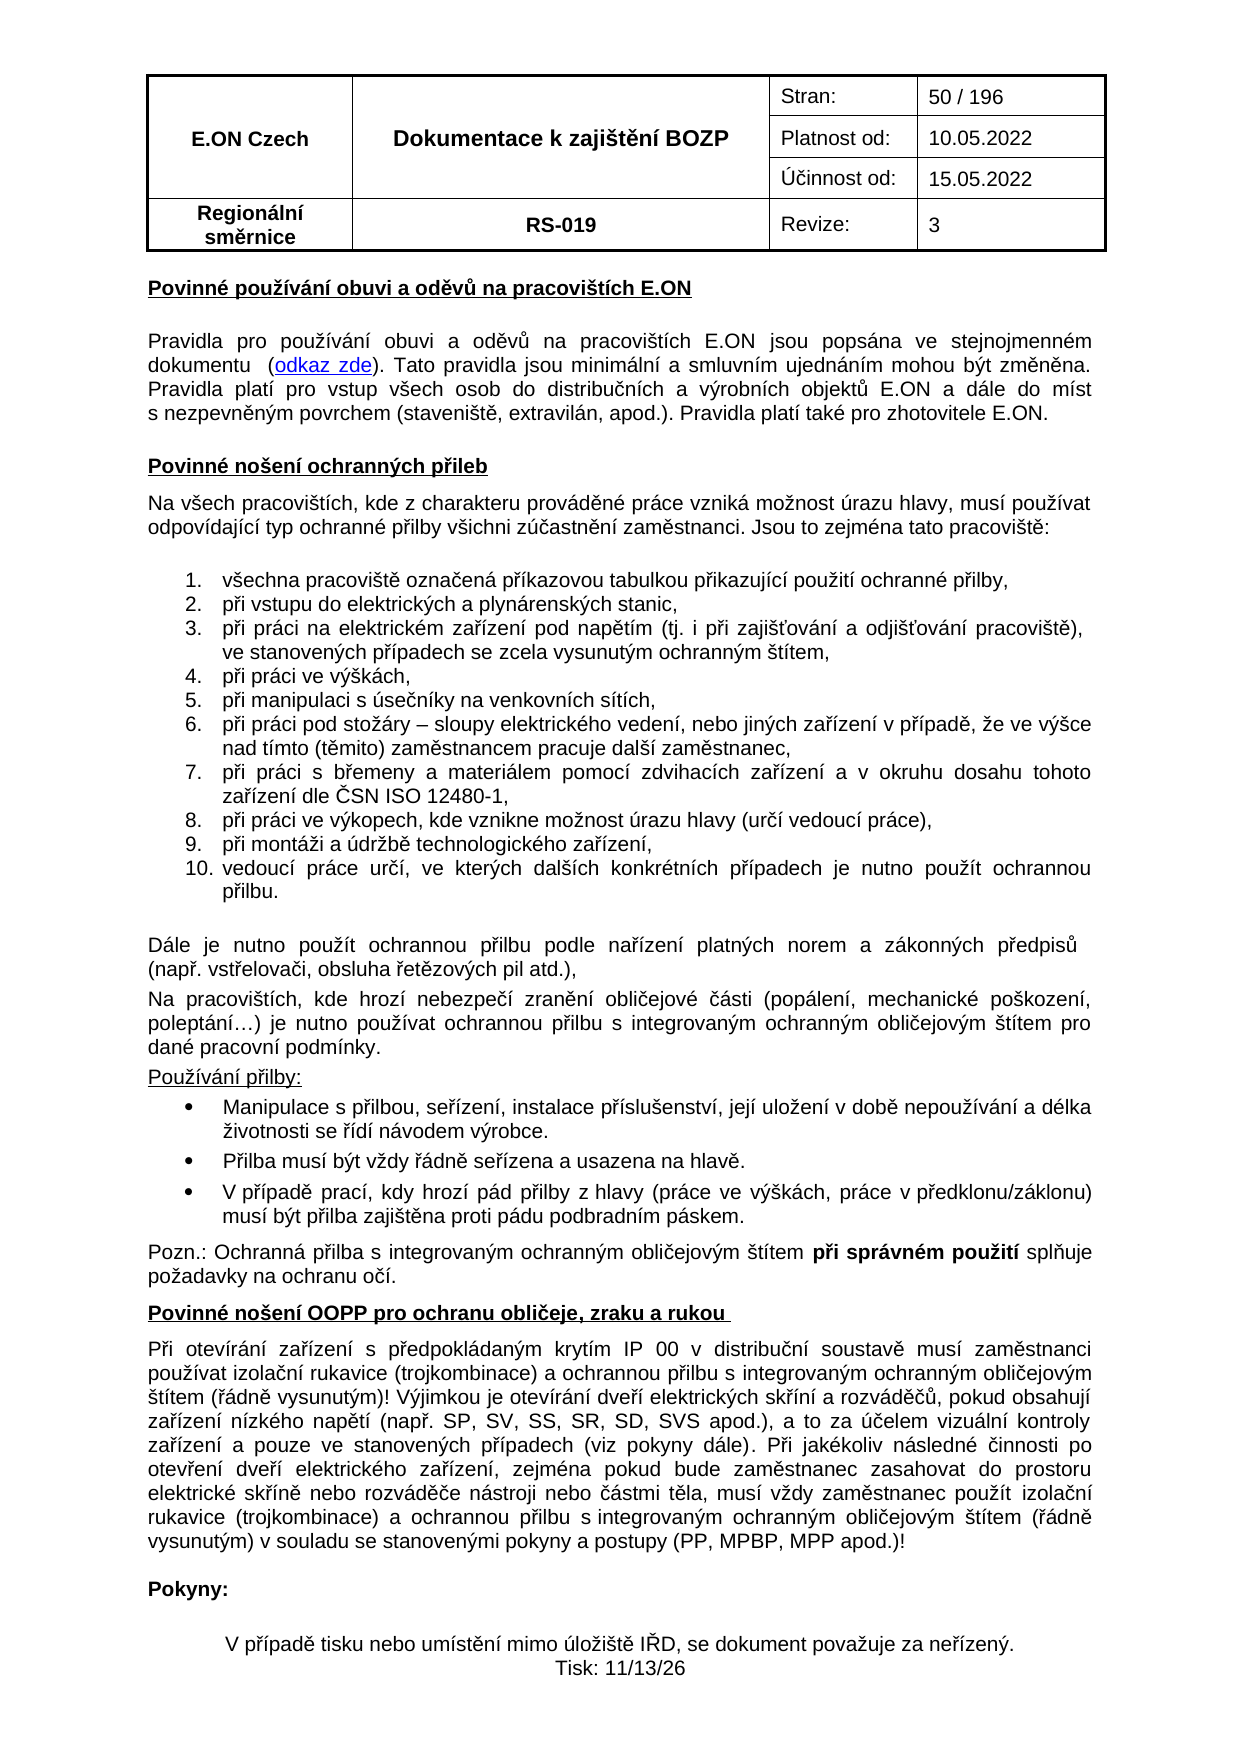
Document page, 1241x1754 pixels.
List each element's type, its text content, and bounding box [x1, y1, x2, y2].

list při práci pod stožáry – sloupy elektrického vedení, nebo jiných zařízení v případě, že ve výšce nad tímto (těmito) zaměstnancem pracuje další zaměstnanec, [185, 712, 1092, 759]
text Používání přilby: [148, 1065, 1092, 1089]
text Pokyny: [148, 1576, 1092, 1600]
list V případě prací, kdy hrozí pád přilby z hlavy (práce ve výškách, práce v předklonu/záklonu) musí být přilba zajištěna proti pádu podbradním páskem. [185, 1179, 1092, 1227]
title Povinné používání obuvi a oděvů na pracovištích E.ON [148, 276, 1092, 300]
list všechna pracoviště označená příkazovou tabulkou přikazující použití ochranné přilby, [185, 568, 1092, 592]
list při práci ve výškách, [185, 664, 1092, 688]
list při vstupu do elektrických a plynárenských stanic, [185, 592, 1092, 616]
list Přilba musí být vždy řádně seřízena a usazena na hlavě. [185, 1149, 1092, 1173]
list vedoucí práce určí, ve kterých dalších konkrétních případech je nutno použít ochrannou přilbu. [185, 855, 1092, 903]
list při práci s břemeny a materiálem pomocí zdvihacích zařízení a v okruhu dosahu tohoto zařízení dle ČSN ISO 12480-1, [185, 759, 1092, 807]
text Na všech pracovištích, kde z charakteru prováděné práce vzniká možnost úrazu hlavy, musí používat odpovídající typ ochranné přilby všichni zúčastnění zaměstnanci. Jsou to zejména tato pracoviště: [148, 491, 1092, 539]
text Dále je nutno použít ochrannou přilbu podle nařízení platných norem a zákonných předpisů (např. vstřelovači, obsluha řetězových pil atd.), [148, 932, 1092, 980]
list Manipulace s přilbou, seřízení, instalace příslušenství, její uložení v době nepoužívání a délka životnosti se řídí návodem výrobce. [185, 1095, 1092, 1143]
list při práci ve výkopech, kde vznikne možnost úrazu hlavy (určí vedoucí práce), [185, 807, 1092, 831]
text Při otevírání zařízení s předpokládaným krytím IP 00 v distribuční soustavě musí zaměstnanci používat izolační rukavice (trojkombinace) a ochrannou přilbu s integrovaným ochranným obličejovým štítem (řádně vysunutým)! Výjimkou je otevírání dveří elektrických skříní a rozváděčů, pokud obsahují zařízení nízkého napětí (např. SP, SV, SS, SR, SD, SVS apod.), a to za účelem vizuální kontroly zařízení a pouze ve stanovených případech (viz pokyny dále). Při jakékoliv následné činnosti po otevření dveří elektrického zařízení, zejména pokud bude zaměstnanec zasahovat do prostoru elektrické skříně nebo rozváděče nástroji nebo částmi těla, musí vždy zaměstnanec použít izolační rukavice (trojkombinace) a ochrannou přilbu s integrovaným ochranným obličejovým štítem (řádně vysunutým) v souladu se stanovenými pokyny a postupy (PP, MPBP, MPP apod.)! [148, 1337, 1092, 1552]
title Povinné nošení OOPP pro ochranu obličeje, zraku a rukou [148, 1300, 1092, 1324]
text Pozn.: Ochranná přilba s integrovaným ochranným obličejovým štítem při správném použití splňuje požadavky na ochranu očí. [148, 1240, 1092, 1288]
list při montáži a údržbě technologického zařízení, [185, 831, 1092, 855]
text Na pracovištích, kde hrozí nebezpečí zranění obličejové části (popálení, mechanické poškození, poleptání…) je nutno používat ochrannou přilbu s integrovaným ochranným obličejovým štítem pro dané pracovní podmínky. [148, 987, 1092, 1058]
title Povinné nošení ochranných přileb [148, 454, 1092, 478]
list při manipulaci s úsečníky na venkovních sítích, [185, 688, 1092, 712]
text Pravidla pro používání obuvi a oděvů na pracovištích E.ON jsou popsána ve stejnojmenném dokumentu (odkaz zde). Tato pravidla jsou minimální a smluvním ujednáním mohou být změněna. Pravidla platí pro vstup všech osob do distribučních a výrobních objektů E.ON a dále do míst s nezpevněným povrchem (staveniště, extravilán, apod.). Pravidla platí také pro zhotovitele E.ON. [148, 329, 1092, 425]
list při práci na elektrickém zařízení pod napětím (tj. i při zajišťování a odjišťování pracoviště), ve stanovených případech se zcela vysunutým ochranným štítem, [185, 616, 1092, 664]
